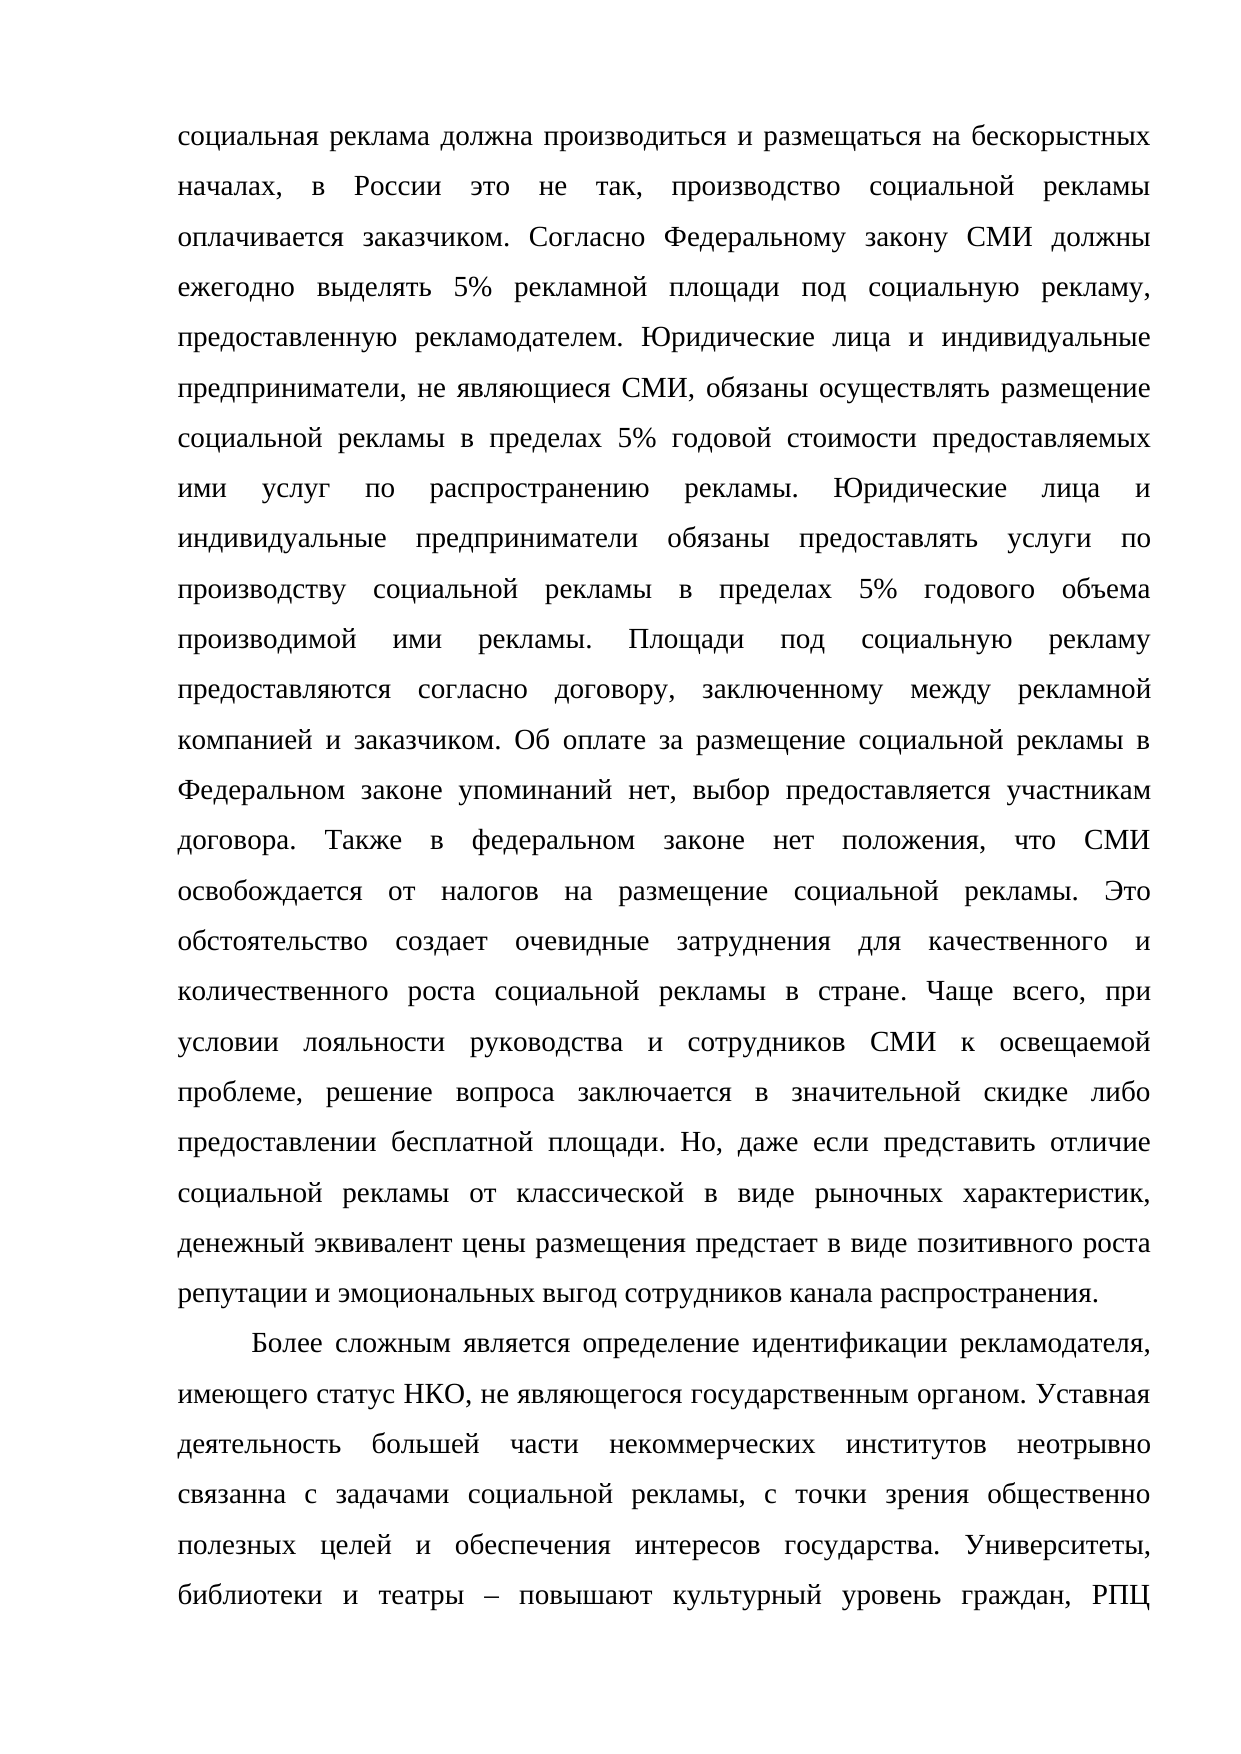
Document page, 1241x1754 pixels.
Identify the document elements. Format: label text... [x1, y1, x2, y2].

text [177, 1326, 1152, 1611]
